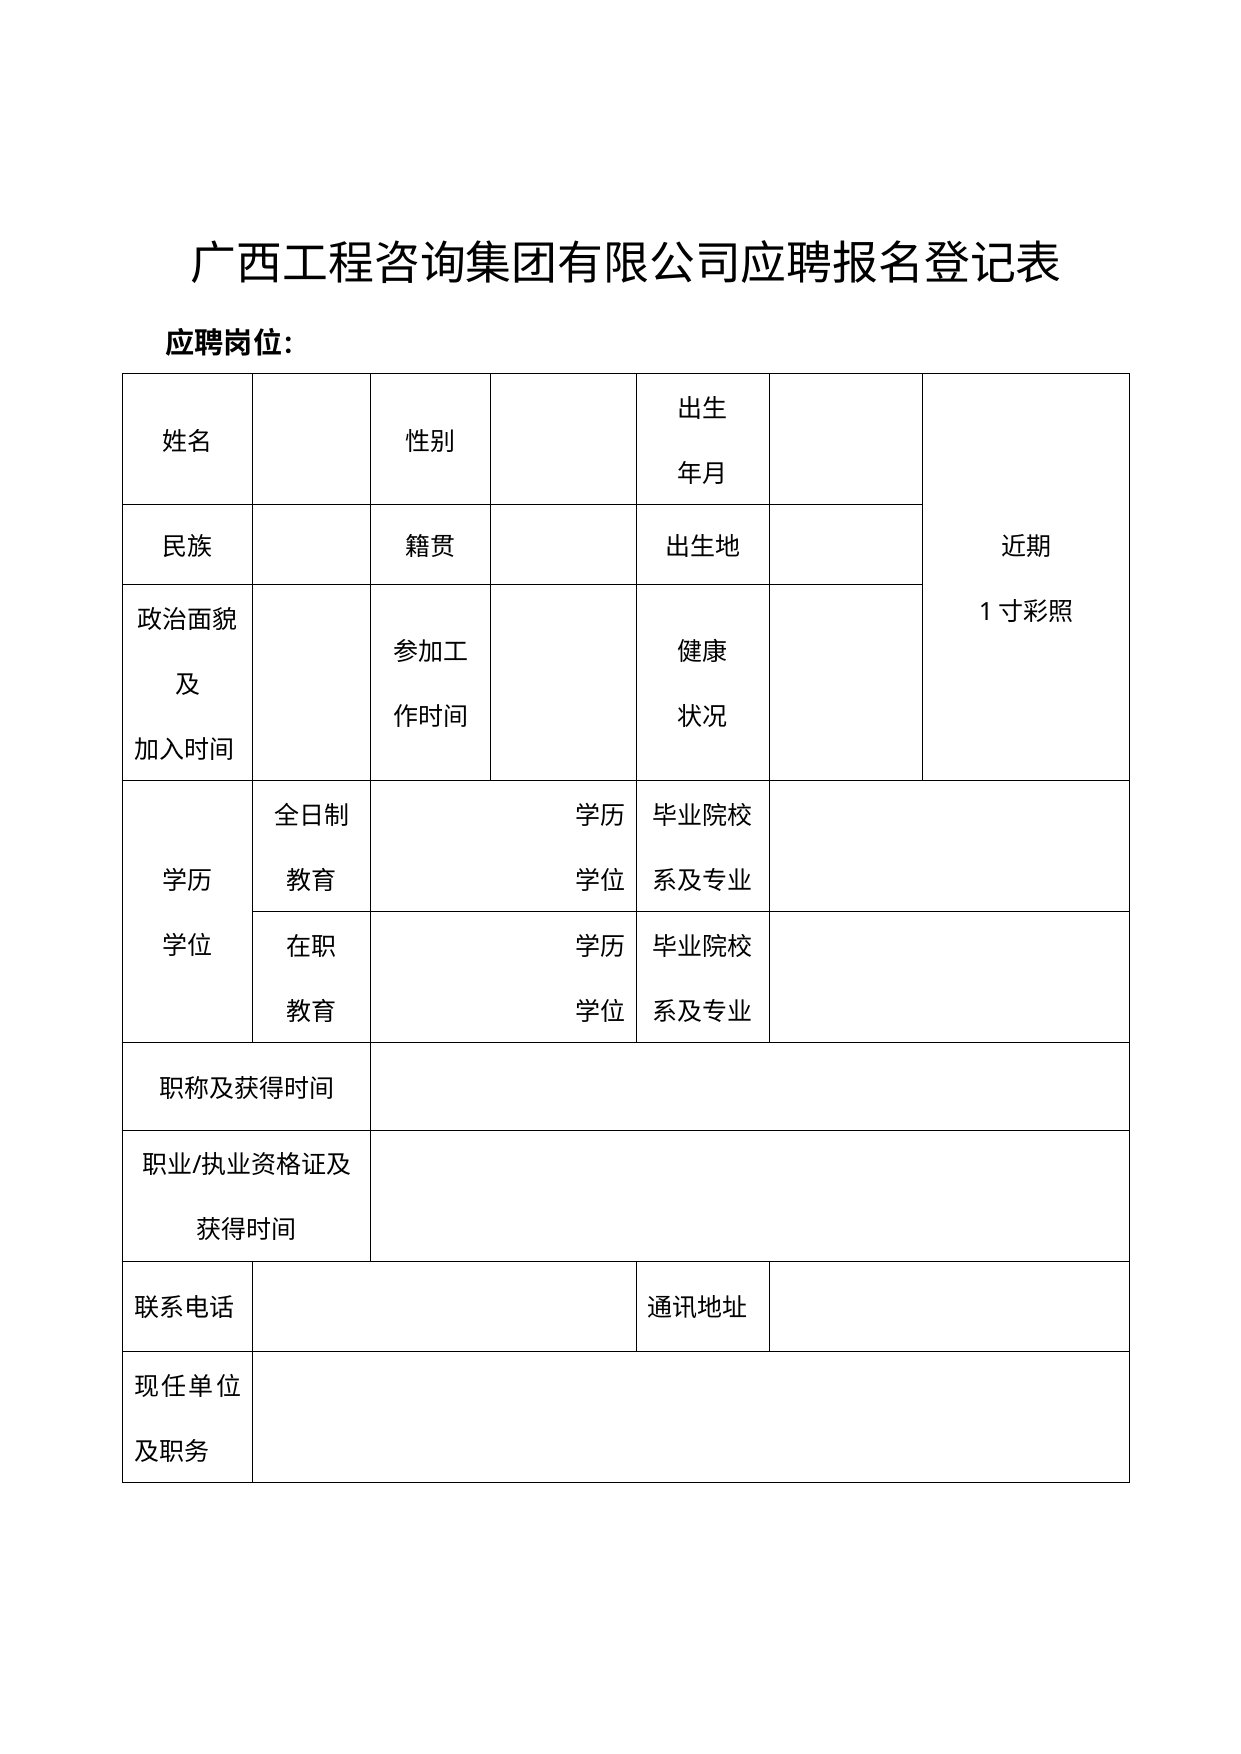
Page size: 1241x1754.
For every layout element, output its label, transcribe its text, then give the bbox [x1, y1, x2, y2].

table_cell 民族 [123, 505, 252, 584]
table_cell 健康 状况 [637, 585, 769, 780]
table_cell 出生地 [637, 505, 769, 584]
table_cell [253, 1352, 1129, 1482]
table_header 性别 [371, 374, 490, 504]
table_cell 毕业院校系及专业 [637, 781, 769, 911]
table_cell 全日制 教育 [253, 781, 370, 911]
table_cell [491, 585, 636, 780]
table_cell [371, 1043, 1129, 1129]
table_cell 学历 学位 [371, 912, 636, 1042]
table_cell [770, 505, 922, 584]
table_cell [491, 505, 636, 584]
table_cell 学历 学位 [371, 781, 636, 911]
table_cell [371, 1131, 1129, 1261]
text 广西工程咨询集团有限公司应聘报名登记表 [165, 211, 1087, 308]
text 应聘岗位： [165, 308, 1087, 373]
table_cell [253, 505, 370, 584]
table_cell 职称及获得时间 [123, 1043, 370, 1129]
table_cell [770, 1262, 1129, 1351]
table_cell 联系电话 [123, 1262, 252, 1351]
table_cell [253, 1262, 636, 1351]
table_cell [770, 585, 922, 780]
table_header [770, 374, 922, 504]
table_cell [253, 585, 370, 780]
table_header [491, 374, 636, 504]
table_cell 职业/执业资格证及获得时间 [123, 1131, 370, 1261]
table_cell [770, 912, 1129, 1042]
table_header 出生 年月 [637, 374, 769, 504]
table_cell 毕业院校系及专业 [637, 912, 769, 1042]
table_cell 现任单位及职务 [123, 1352, 252, 1482]
table_cell [770, 781, 1129, 911]
table_cell 学历 学位 [123, 781, 252, 1042]
table_cell 在职 教育 [253, 912, 370, 1042]
table_cell 政治面貌及 加入时间 [123, 585, 252, 780]
table_cell 参加工作时间 [371, 585, 490, 780]
table_header [253, 374, 370, 504]
table_header 姓名 [123, 374, 252, 504]
table_cell 籍贯 [371, 505, 490, 584]
table_header 近期 1寸彩照 [923, 374, 1129, 780]
table_cell 通讯地址 [637, 1262, 769, 1351]
